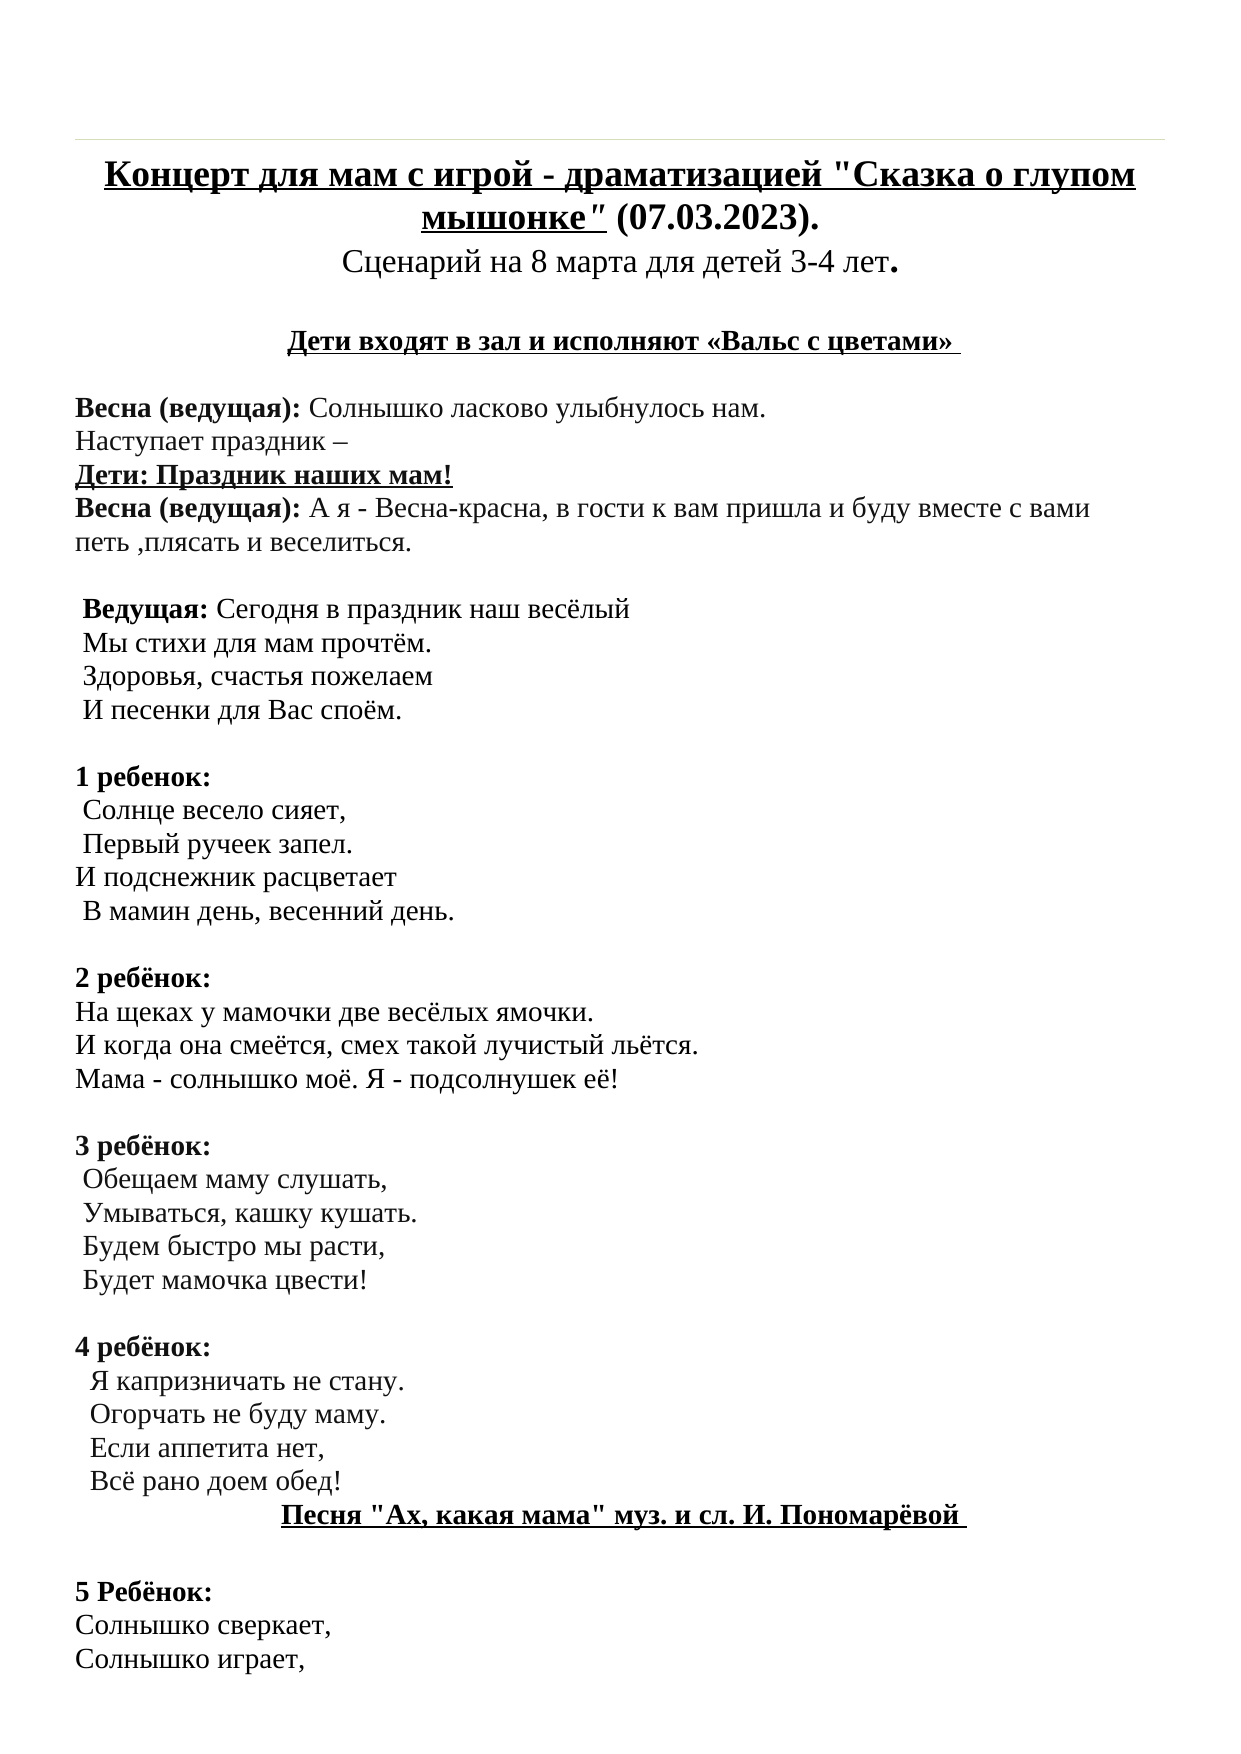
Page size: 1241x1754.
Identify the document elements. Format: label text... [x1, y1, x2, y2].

text Обещаем маму слушать, [75, 1161, 1165, 1195]
text Будет мамочка цвести! [75, 1262, 1165, 1296]
text На щеках у мамочки две весёлых ямочки. [75, 994, 1165, 1027]
text Наступает праздник – [75, 423, 1165, 457]
text Всё рано доем обед! [75, 1463, 1165, 1497]
text Концерт для мам с игрой - драматизацией "Сказка о глупом мышонке" (07.03.2023). [75, 151, 1165, 237]
text Весна (ведущая): Солнышко ласково улыбнулось нам. [75, 390, 1165, 423]
text В мамин день, весенний день. [75, 893, 1165, 927]
text Мы стихи для мам прочтём. [75, 625, 1165, 658]
text Весна (ведущая): А я - Весна-красна, в гости к вам пришла и буду вместе с вами петь ,плясать и веселиться. [75, 491, 1165, 558]
text Песня "Ах, какая мама" муз. и сл. И. Пономарёвой [75, 1497, 1165, 1530]
text Умываться, кашку кушать. [75, 1195, 1165, 1228]
text Сценарий на 8 марта для детей 3-4 лет. [75, 237, 1165, 280]
text Первый ручеек запел. [75, 826, 1165, 859]
text И песенки для Вас споём. [75, 692, 1165, 725]
text И когда она смеётся, смех такой лучистый льётся. [75, 1027, 1165, 1061]
text 5 Ребёнок: [75, 1574, 1165, 1607]
text Солнышко сверкает, [75, 1607, 1165, 1641]
text Огорчать не буду маму. [75, 1396, 1165, 1430]
text Солнышко играет, [75, 1641, 1165, 1674]
text 1 ребенок: Солнце весело сияет, [75, 725, 1165, 826]
text 2 ребёнок: [75, 960, 1165, 994]
text Дети: Праздник наших мам! [75, 457, 1165, 491]
text Дети входят в зал и исполняют «Вальс с цветами» [75, 323, 1165, 357]
text Я капризничать не стану. [75, 1363, 1165, 1396]
text 3 ребёнок: [75, 1128, 1165, 1161]
text Здоровья, счастья пожелаем [75, 658, 1165, 692]
text Ведущая: Сегодня в праздник наш весёлый [75, 591, 1165, 625]
text Будем быстро мы расти, [75, 1228, 1165, 1262]
text И подснежник расцветает [75, 859, 1165, 893]
text Если аппетита нет, [75, 1430, 1165, 1463]
text Мама - солнышко моё. Я - подсолнушек её! [75, 1061, 1165, 1094]
text 4 ребёнок: [75, 1329, 1165, 1363]
